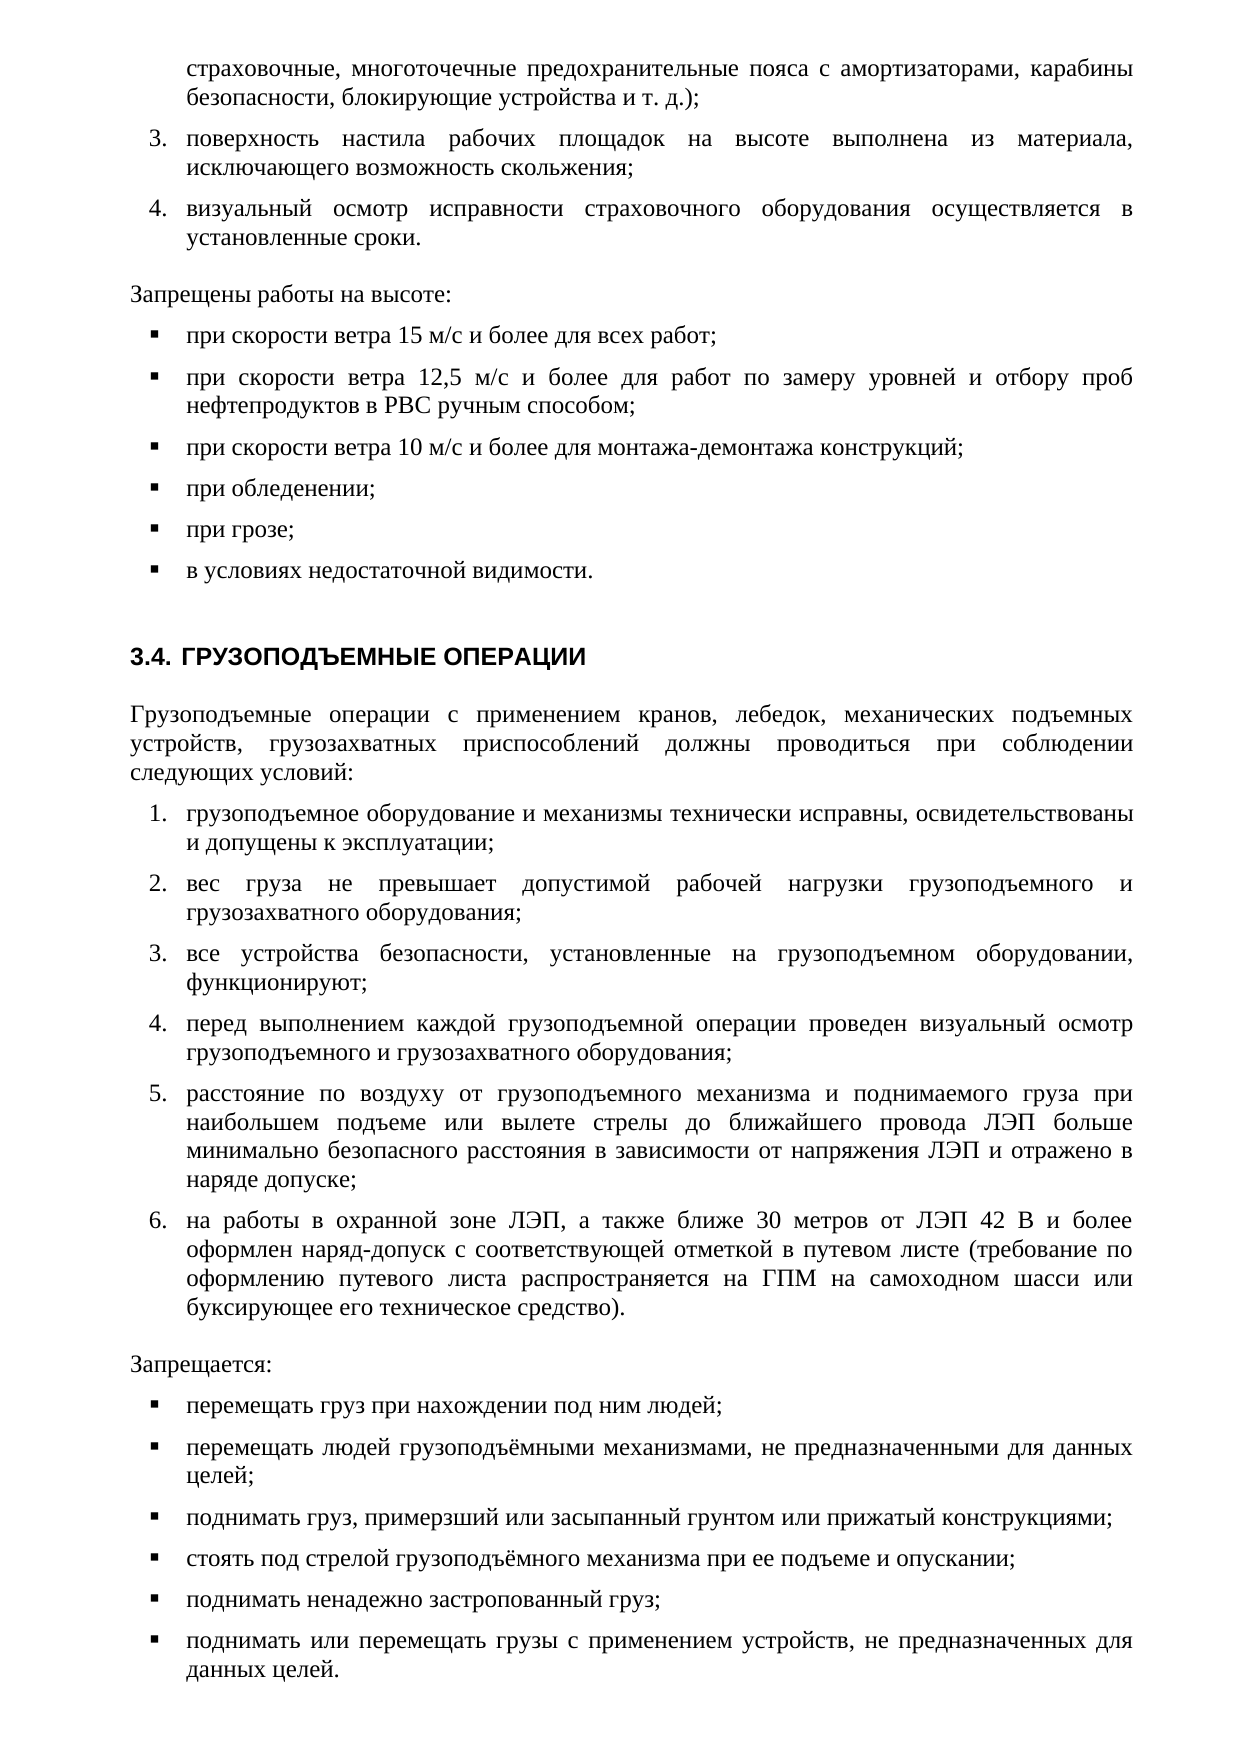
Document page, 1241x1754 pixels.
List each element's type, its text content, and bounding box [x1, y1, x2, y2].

text перемещать груз при нахождении под ним людей; [149, 1391, 1134, 1419]
text Грузоподъемные операции с применением кранов, лебедок, механических подъемных устройств, грузозахватных приспособлений должны проводиться при соблюдении следующих условий: [130, 699, 1134, 786]
text перемещать людей грузоподъёмными механизмами, не предназначенными для данных целей; [149, 1432, 1134, 1489]
list грузоподъемное оборудование и механизмы технически исправны, освидетельствованы и допущены к эксплуатации; [149, 798, 1134, 856]
list вес груза не превышает допустимой рабочей нагрузки грузоподъемного и грузозахватного оборудования; [149, 868, 1134, 926]
list визуальный осмотр исправности страховочного оборудования осуществляется в установленные сроки. [149, 193, 1134, 251]
text при обледенении; [149, 473, 1134, 502]
subtitle ГРУЗОПОДЪЕМНЫЕ ОПЕРАЦИИ [130, 642, 1134, 671]
text при скорости ветра 12,5 м/с и более для работ по замеру уровней и отбору проб нефтепродуктов в РВС ручным способом; [149, 362, 1134, 419]
text поднимать или перемещать грузы с применением устройств, не предназначенных для данных целей. [149, 1626, 1134, 1683]
list расстояние по воздуху от грузоподъемного механизма и поднимаемого груза при наибольшем подъеме или вылете стрелы до ближайшего провода ЛЭП больше минимально безопасного расстояния в зависимости от напряжения ЛЭП и отражено в наряде допуске; [149, 1078, 1134, 1193]
list все устройства безопасности, установленные на грузоподъемном оборудовании, функционируют; [149, 938, 1134, 996]
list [149, 53, 1134, 111]
text поднимать груз, примерзший или засыпанный грунтом или прижатый конструкциями; [149, 1502, 1134, 1531]
list поверхность настила рабочих площадок на высоте выполнена из материала, исключающего возможность скольжения; [149, 123, 1134, 181]
text при грозе; [149, 514, 1134, 543]
text при скорости ветра 10 м/с и более для монтажа-демонтажа конструкций; [149, 432, 1134, 461]
list перед выполнением каждой грузоподъемной операции проведен визуальный осмотр грузоподъемного и грузозахватного оборудования; [149, 1008, 1134, 1066]
text Запрещается: [130, 1349, 1134, 1378]
text в условиях недостаточной видимости. [149, 556, 1134, 584]
text при скорости ветра 15 м/с и более для всех работ; [149, 321, 1134, 349]
list на работы в охранной зоне ЛЭП, а также ближе 30 метров от ЛЭП 42 В и более оформлен наряд-допуск с соответствующей отметкой в путевом листе (требование по оформлению путевого листа распространяется на ГПМ на самоходном шасси или буксирующее его техническое средство). [149, 1206, 1134, 1321]
text стоять под стрелой грузоподъёмного механизма при ее подъеме и опускании; [149, 1543, 1134, 1572]
text поднимать ненадежно застропованный груз; [149, 1584, 1134, 1613]
text Запрещены работы на высоте: [130, 279, 1134, 308]
